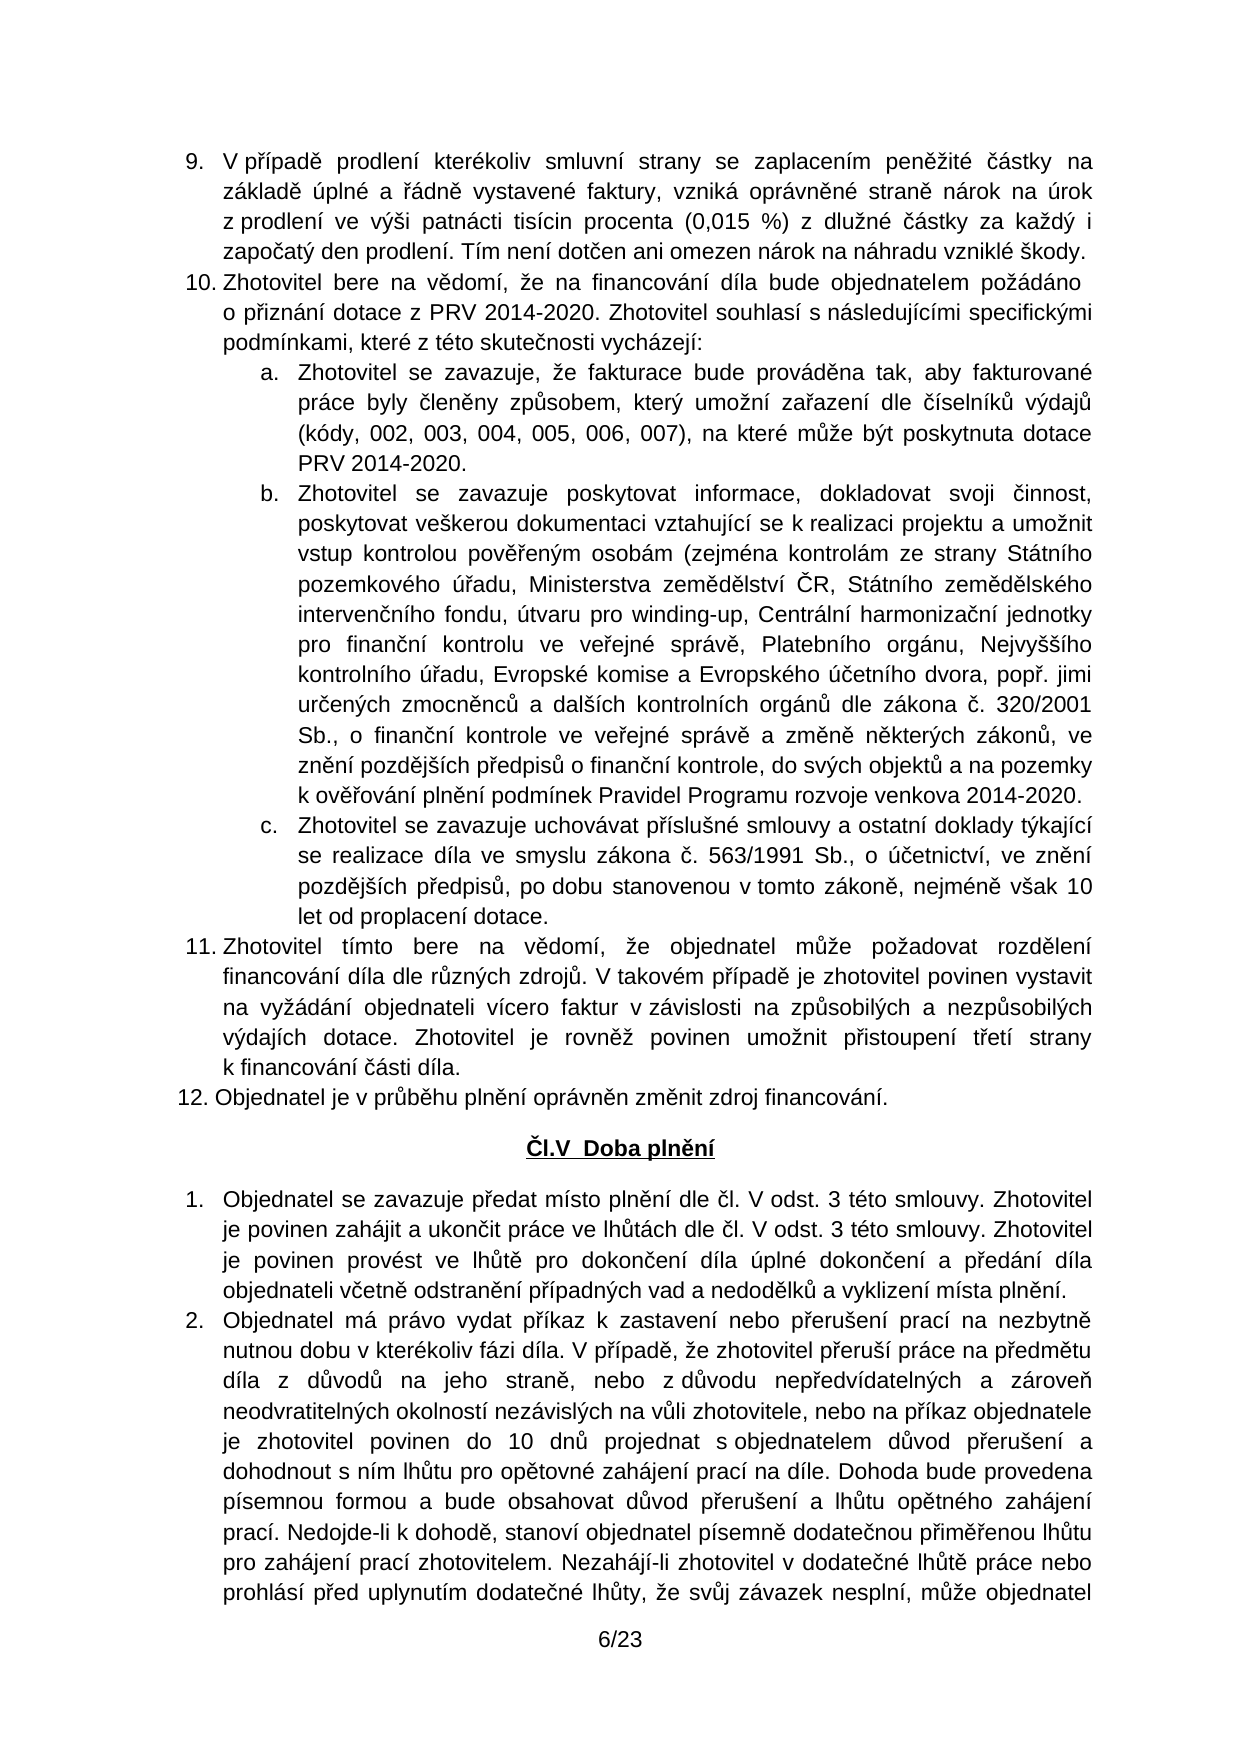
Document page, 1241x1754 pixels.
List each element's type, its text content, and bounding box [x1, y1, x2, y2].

list Zhotovitel tímto bere na vědomí, že objednatel může požadovat rozdělení financování díla dle různých zdrojů. V takovém případě je zhotovitel povinen vystavit na vyžádání objednateli vícero faktur v závislosti na způsobilých a nezpůsobilých výdajích dotace. Zhotovitel je rovněž povinen umožnit přistoupení třetí strany k financování části díla. [185, 933, 1093, 1080]
list Zhotovitel bere na vědomí, že na financování díla bude objednatelem požádáno o přiznání dotace z PRV 2014-2020. Zhotovitel souhlasí s následujícími specifickými podmínkami, které z této skutečnosti vycházejí: [185, 268, 1093, 355]
list Zhotovitel se zavazuje uchovávat příslušné smlouvy a ostatní doklady týkající se realizace díla ve smyslu zákona č. 563/1991 Sb., o účetnictví, ve znění pozdějších předpisů, po dobu stanovenou v tomto zákoně, nejméně však 10 let od proplacení dotace. [260, 812, 1093, 929]
list Objednatel se zavazuje předat místo plnění dle čl. V odst. 3 této smlouvy. Zhotovitel je povinen zahájit a ukončit práce ve lhůtách dle čl. V odst. 3 této smlouvy. Zhotovitel je povinen provést ve lhůtě pro dokončení díla úplné dokončení a předání díla objednateli včetně odstranění případných vad a nedodělků a vyklizení místa plnění. [185, 1186, 1093, 1303]
list Objednatel je v průběhu plnění oprávněn změnit zdroj financování. [177, 1084, 1093, 1110]
text Čl.V Doba plnění [148, 1135, 1093, 1161]
list V případě prodlení kterékoliv smluvní strany se zaplacením peněžité částky na základě úplné a řádně vystavené faktury, vzniká oprávněné straně nárok na úrok z prodlení ve výši patnácti tisícin procenta (0,015 %) z dlužné částky za každý i započatý den prodlení. Tím není dotčen ani omezen nárok na náhradu vzniklé škody. [185, 148, 1093, 264]
list Zhotovitel se zavazuje poskytovat informace, dokladovat svoji činnost, poskytovat veškerou dokumentaci vztahující se k realizaci projektu a umožnit vstup kontrolou pověřeným osobám (zejména kontrolám ze strany Státního pozemkového úřadu, Ministerstva zemědělství ČR, Státního zemědělského intervenčního fondu, útvaru pro winding-up, Centrální harmonizační jednotky pro finanční kontrolu ve veřejné správě, Platebního orgánu, Nejvyššího kontrolního úřadu, Evropské komise a Evropského účetního dvora, popř. jimi určených zmocněnců a dalších kontrolních orgánů dle zákona č. 320/2001 Sb., o finanční kontrole ve veřejné správě a změně některých zákonů, ve znění pozdějších předpisů o finanční kontrole, do svých objektů a na pozemky k ověřování plnění podmínek Pravidel Programu rozvoje venkova 2014-2020. [260, 480, 1093, 808]
list Zhotovitel se zavazuje, že fakturace bude prováděna tak, aby fakturované práce byly členěny způsobem, který umožní zařazení dle číselníků výdajů (kódy, 002, 003, 004, 005, 006, 007), na které může být poskytnuta dotace PRV 2014-2020. [260, 359, 1093, 476]
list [185, 1307, 1093, 1605]
